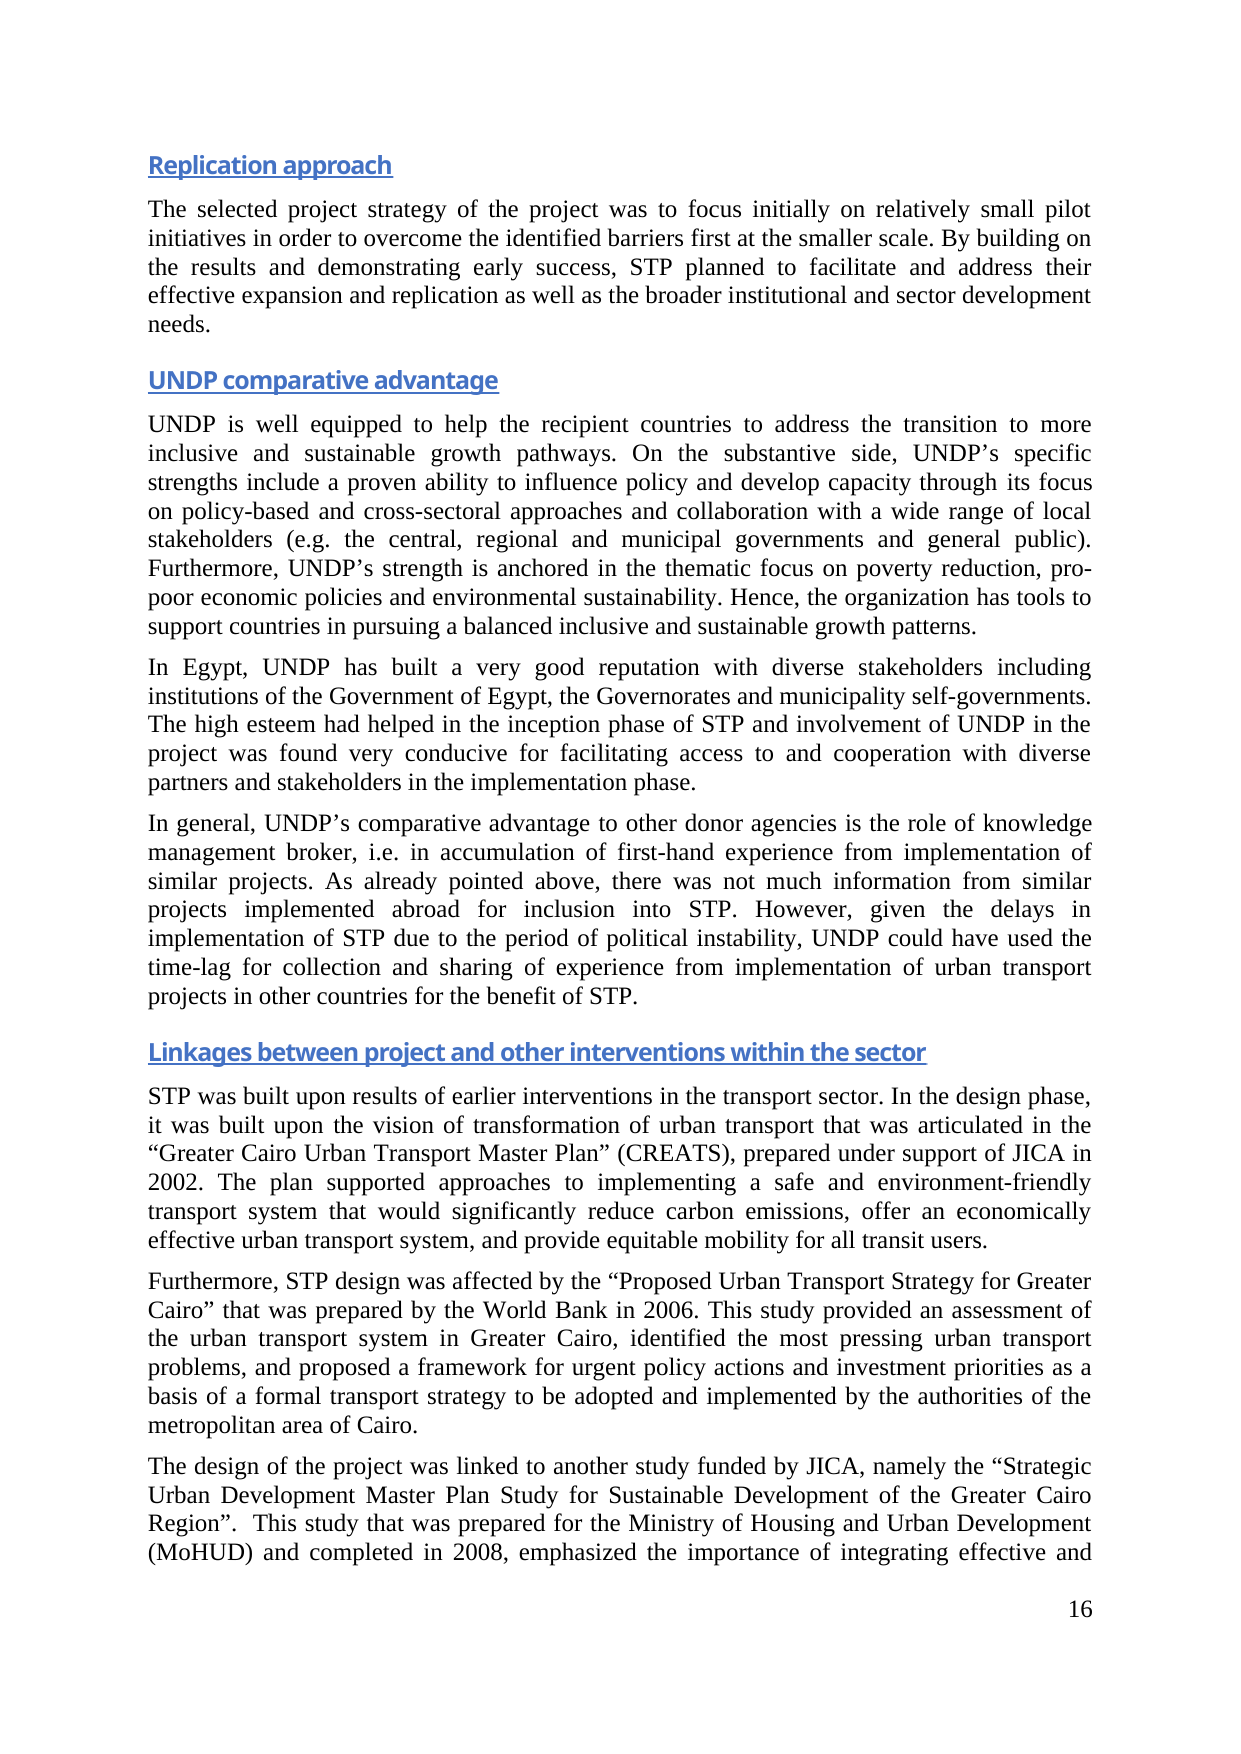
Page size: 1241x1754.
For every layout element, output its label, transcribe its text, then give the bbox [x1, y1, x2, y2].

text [148, 1451, 1093, 1566]
subtitle UNDP comparative advantage [148, 363, 1093, 397]
text The selected project strategy of the project was to focus initially on relatively small pilot initiatives in order to overcome the identified barriers first at the smaller scale. By building on the results and demonstrating early success, STP planned to facilitate and address their effective expansion and replication as well as the broader institutional and sector development needs. [148, 194, 1093, 338]
text In general, UNDP’s comparative advantage to other donor agencies is the role of knowledge management broker, i.e. in accumulation of first-hand experience from implementation of similar projects. As already pointed above, there was not much information from similar projects implemented abroad for inclusion into STP. However, given the delays in implementation of STP due to the period of political instability, UNDP could have used the time-lag for collection and sharing of experience from implementation of urban transport projects in other countries for the benefit of STP. [148, 808, 1093, 1009]
text STP was built upon results of earlier interventions in the transport sector. In the design phase, it was built upon the vision of transformation of urban transport that was articulated in the “Greater Cairo Urban Transport Master Plan” (CREATS), prepared under support of JICA in 2002. The plan supported approaches to implementing a safe and environment-friendly transport system that would significantly reduce carbon emissions, offer an economically effective urban transport system, and provide equitable mobility for all transit users. [148, 1081, 1093, 1253]
text In Egypt, UNDP has built a very good reputation with diverse stakeholders including institutions of the Government of Egypt, the Governorates and municipality self-governments. The high esteem had helped in the inception phase of STP and involvement of UNDP in the project was found very conducive for facilitating access to and cooperation with diverse partners and stakeholders in the implementation phase. [148, 652, 1093, 796]
text UNDP is well equipped to help the recipient countries to address the transition to more inclusive and sustainable growth pathways. On the substantive side, UNDP’s specific strengths include a proven ability to influence policy and develop capacity through its focus on policy-based and cross-sectoral approaches and collaboration with a wide range of local stakeholders (e.g. the central, regional and municipal governments and general public). Furthermore, UNDP’s strength is anchored in the thematic focus on poverty reduction, pro-poor economic policies and environmental sustainability. Hence, the organization has tools to support countries in pursuing a balanced inclusive and sustainable growth patterns. [148, 409, 1093, 639]
text Furthermore, STP design was affected by the “Proposed Urban Transport Strategy for Greater Cairo” that was prepared by the World Bank in 2006. This study provided an assessment of the urban transport system in Greater Cairo, identified the most pressing urban transport problems, and proposed a framework for urgent policy actions and investment priorities as a basis of a formal transport strategy to be adopted and implemented by the authorities of the metropolitan area of Cairo. [148, 1266, 1093, 1438]
subtitle Linkages between project and other interventions within the sector [148, 1034, 1093, 1068]
subtitle Replication approach [148, 148, 1093, 182]
